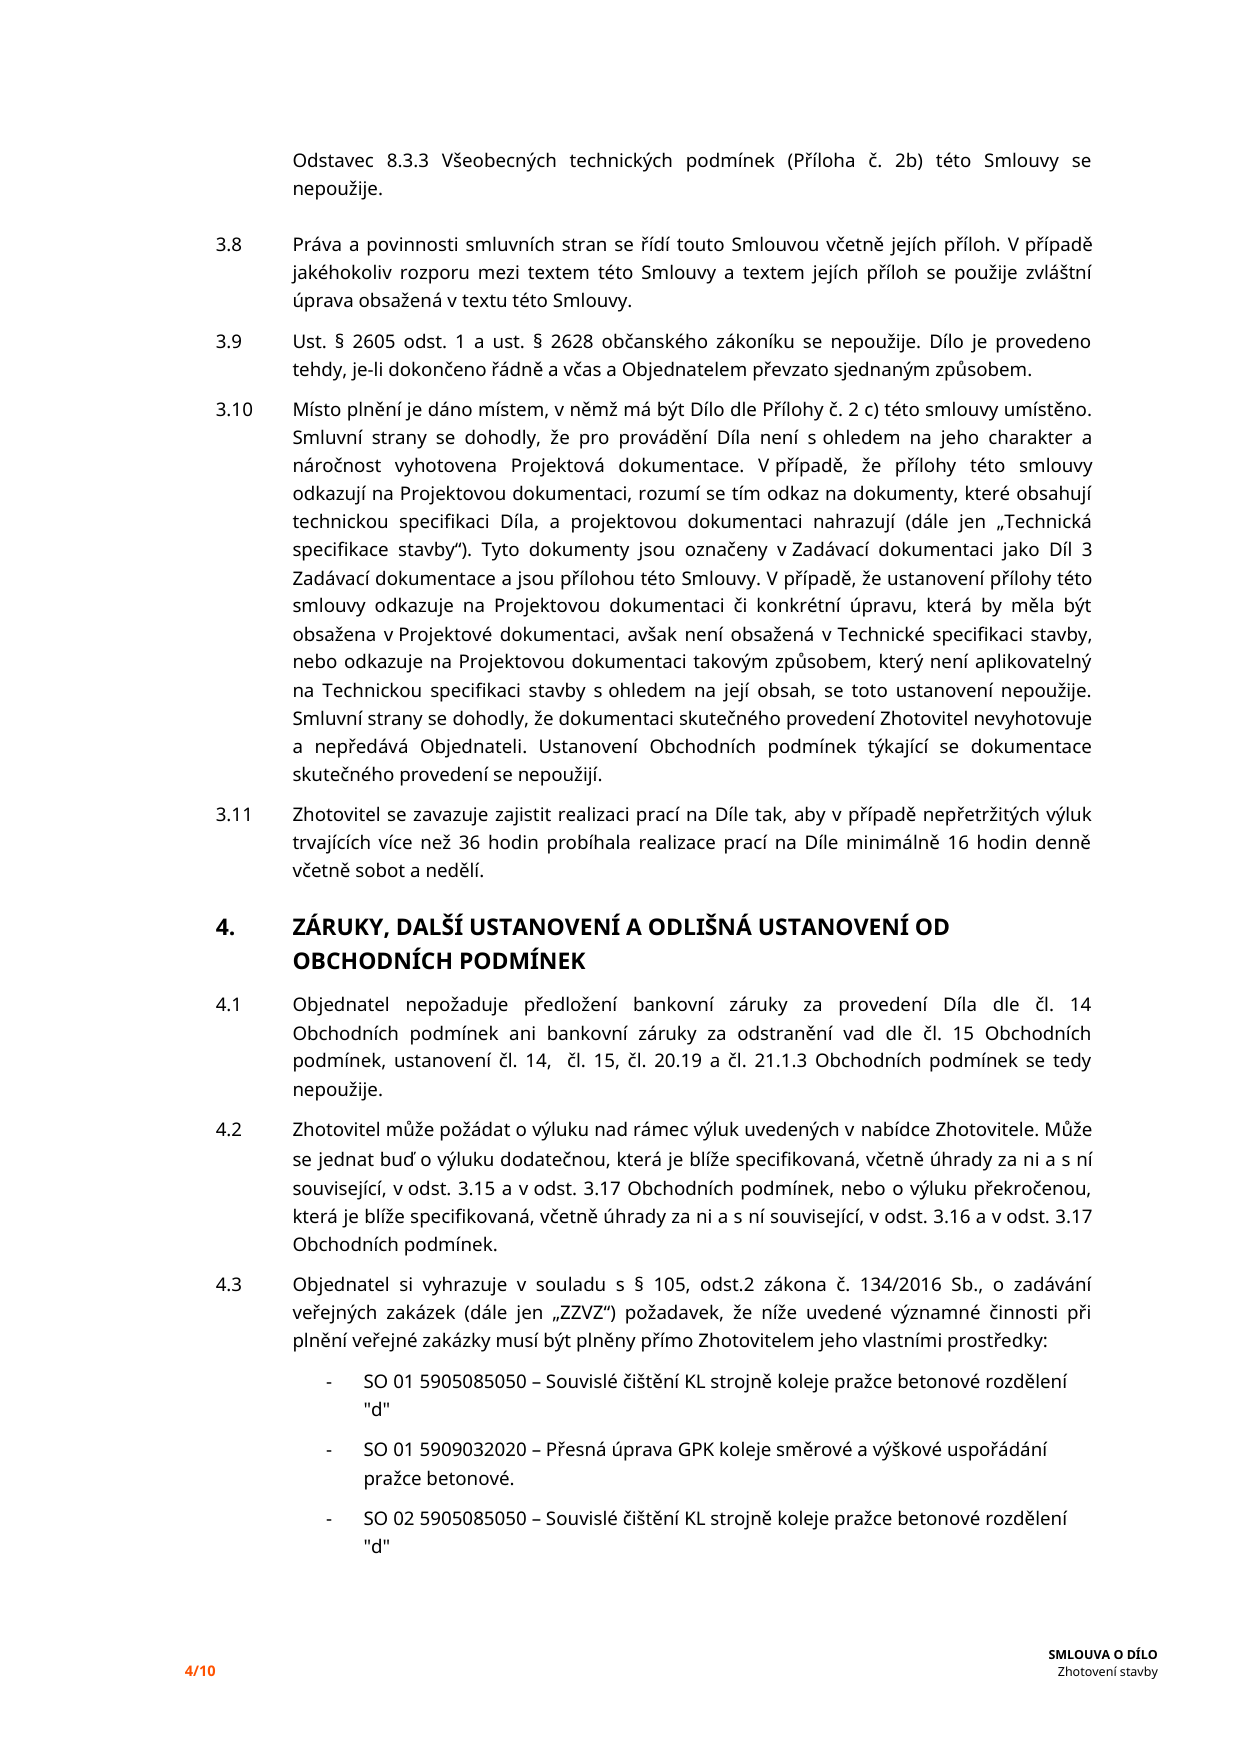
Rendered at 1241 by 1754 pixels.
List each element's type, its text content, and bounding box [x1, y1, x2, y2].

text ZÁRUKY, DALŠÍ USTANOVENÍ A ODLIŠNÁ USTANOVENÍ OD OBCHODNÍCH PODMÍNEK [216, 911, 1093, 976]
text Zhotovitel se zavazuje zajistit realizaci prací na Díle tak, aby v případě nepřetržitých výluk trvajících více než 36 hodin probíhala realizace prací na Díle minimálně 16 hodin denně včetně sobot a nedělí. [216, 801, 1093, 883]
text Práva a povinnosti smluvních stran se řídí touto Smlouvou včetně jejích příloh. V případě jakéhokoliv rozporu mezi textem této Smlouvy a textem jejích příloh se použije zvláštní úprava obsažená v textu této Smlouvy. [216, 232, 1093, 313]
list SO 01 5909032020 – Přesná úprava GPK koleje směrové a výškové uspořádání pražce betonové. [326, 1437, 1093, 1490]
text Objednatel nepožaduje předložení bankovní záruky za provedení Díla dle čl. 14 Obchodních podmínek ani bankovní záruky za odstranění vad dle čl. 15 Obchodních podmínek, ustanovení čl. 14, čl. 15, čl. 20.19 a čl. 21.1.3 Obchodních podmínek se tedy nepoužije. [216, 992, 1093, 1101]
list SO 01 5905085050 – Souvislé čištění KL strojně koleje pražce betonové rozdělení "d" [326, 1368, 1093, 1422]
text Odstavec 8.3.3 Všeobecných technických podmínek (Příloha č. 2b) této Smlouvy se nepoužije. [292, 147, 1093, 201]
text Objednatel si vyhrazuje v souladu s § 105, odst.2 zákona č. 134/2016 Sb., o zadávání veřejných zakázek (dále jen „ZZVZ“) požadavek, že níže uvedené významné činnosti při plnění veřejné zakázky musí být plněny přímo Zhotovitelem jeho vlastními prostředky: [216, 1272, 1093, 1353]
text Zhotovitel může požádat o výluku nad rámec výluk uvedených v nabídce Zhotovitele. Může se jednat buď o výluku dodatečnou, která je blíže specifikovaná, včetně úhrady za ni a s ní související, v odst. 3.15 a v odst. 3.17 Obchodních podmínek, nebo o výluku překročenou, která je blíže specifikovaná, včetně úhrady za ni a s ní související, v odst. 3.16 a v odst. 3.17 Obchodních podmínek. [216, 1116, 1093, 1257]
list SO 02 5905085050 – Souvislé čištění KL strojně koleje pražce betonové rozdělení "d" [326, 1505, 1093, 1559]
text Místo plnění je dáno místem, v němž má být Dílo dle Přílohy č. 2 c) této smlouvy umístěno. Smluvní strany se dohodly, že pro provádění Díla není s ohledem na jeho charakter a náročnost vyhotovena Projektová dokumentace. V případě, že přílohy této smlouvy odkazují na Projektovou dokumentaci, rozumí se tím odkaz na dokumenty, které obsahují technickou specifikaci Díla, a projektovou dokumentaci nahrazují (dále jen „Technická specifikace stavby“). Tyto dokumenty jsou označeny v Zadávací dokumentaci jako Díl 3 Zadávací dokumentace a jsou přílohou této Smlouvy. V případě, že ustanovení přílohy této smlouvy odkazuje na Projektovou dokumentaci či konkrétní úpravu, která by měla být obsažena v Projektové dokumentaci, avšak není obsažená v Technické specifikaci stavby, nebo odkazuje na Projektovou dokumentaci takovým způsobem, který není aplikovatelný na Technickou specifikaci stavby s ohledem na její obsah, se toto ustanovení nepoužije. Smluvní strany se dohodly, že dokumentaci skutečného provedení Zhotovitel nevyhotovuje a nepředává Objednateli. Ustanovení Obchodních podmínek týkající se dokumentace skutečného provedení se nepoužijí. [216, 397, 1093, 786]
text Ust. § 2605 odst. 1 a ust. § 2628 občanského zákoníku se nepoužije. Dílo je provedeno tehdy, je-li dokončeno řádně a včas a Objednatelem převzato sjednaným způsobem. [216, 328, 1093, 382]
